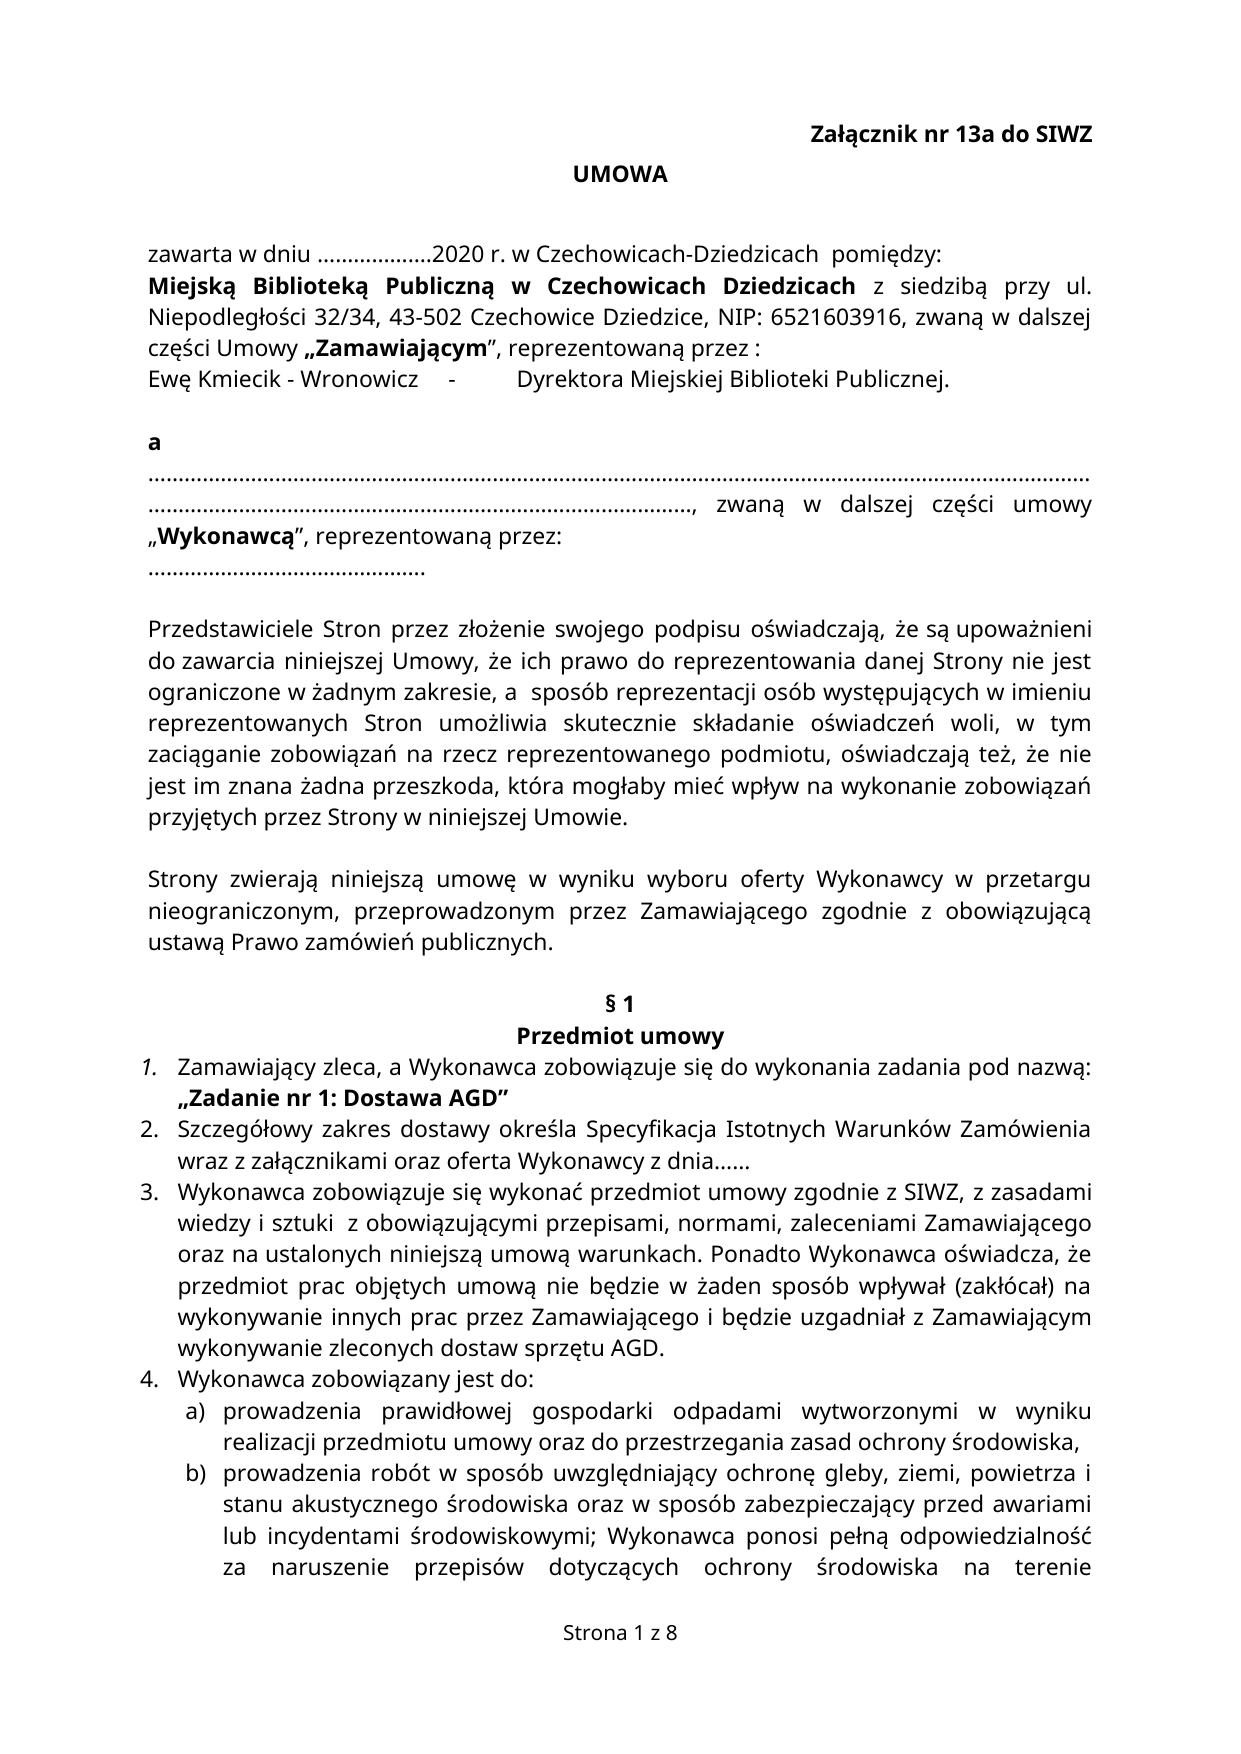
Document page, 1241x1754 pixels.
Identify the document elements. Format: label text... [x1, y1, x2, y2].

text Strony zwierają niniejszą umowę w wyniku wyboru oferty Wykonawcy w przetargu nieograniczonym, przeprowadzonym przez Zamawiającego zgodnie z obowiązującą ustawą Prawo zamówień publicznych. [148, 863, 1092, 957]
text …………………………………………………………………………………………………………………………………………………………………………………………………………………………, zwaną w dalszej części umowy „Wykonawcą”, reprezentowaną przez: [148, 457, 1092, 551]
text Przedmiot umowy [148, 1020, 1092, 1051]
list prowadzenia prawidłowej gospodarki odpadami wytworzonymi w wyniku realizacji przedmiotu umowy oraz do przestrzegania zasad ochrony środowiska, [185, 1395, 1092, 1457]
list Wykonawca zobowiązany jest do: [140, 1363, 1092, 1395]
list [185, 1457, 1092, 1582]
text Przedstawiciele Stron przez złożenie swojego podpisu oświadczają, że są upoważnieni do zawarcia niniejszej Umowy, że ich prawo do reprezentowania danej Strony nie jest ograniczone w żadnym zakresie, a sposób reprezentacji osób występujących w imieniu reprezentowanych Stron umożliwia skutecznie składanie oświadczeń woli, w tym zaciąganie zobowiązań na rzecz reprezentowanego podmiotu, oświadczają też, że nie jest im znana żadna przeszkoda, która mogłaby mieć wpływ na wykonanie zobowiązań przyjętych przez Strony w niniejszej Umowie. [148, 613, 1092, 832]
text § 1 [148, 988, 1092, 1020]
list Wykonawca zobowiązuje się wykonać przedmiot umowy zgodnie z SIWZ, z zasadami wiedzy i sztuki z obowiązującymi przepisami, normami, zaleceniami Zamawiającego oraz na ustalonych niniejszą umową warunkach. Ponadto Wykonawca oświadcza, że przedmiot prac objętych umową nie będzie w żaden sposób wpływał (zakłócał) na wykonywanie innych prac przez Zamawiającego i będzie uzgadniał z Zamawiającym wykonywanie zleconych dostaw sprzętu AGD. [140, 1176, 1092, 1363]
list Zamawiający zleca, a Wykonawca zobowiązuje się do wykonania zadania pod nazwą: „Zadanie nr 1: Dostawa AGD” [140, 1051, 1092, 1113]
text ………………………………………. [148, 551, 1092, 582]
title UMOWA [148, 158, 1092, 189]
text zawarta w dniu ……………….2020 r. w Czechowicach-Dziedzicach pomiędzy: [148, 238, 1092, 270]
text Ewę Kmiecik - Wronowicz - Dyrektora Miejskiej Biblioteki Publicznej. [148, 363, 1092, 395]
text a [148, 426, 1092, 457]
title Załącznik nr 13a do SIWZ [148, 118, 1092, 149]
text Miejską Biblioteką Publiczną w Czechowicach Dziedzicach z siedzibą przy ul. Niepodległości 32/34, 43-502 Czechowice Dziedzice, NIP: 6521603916, zwaną w dalszej części Umowy „Zamawiającym”, reprezentowaną przez : [148, 270, 1092, 363]
list Szczegółowy zakres dostawy określa Specyfikacja Istotnych Warunków Zamówienia wraz z załącznikami oraz oferta Wykonawcy z dnia…… [140, 1113, 1092, 1176]
